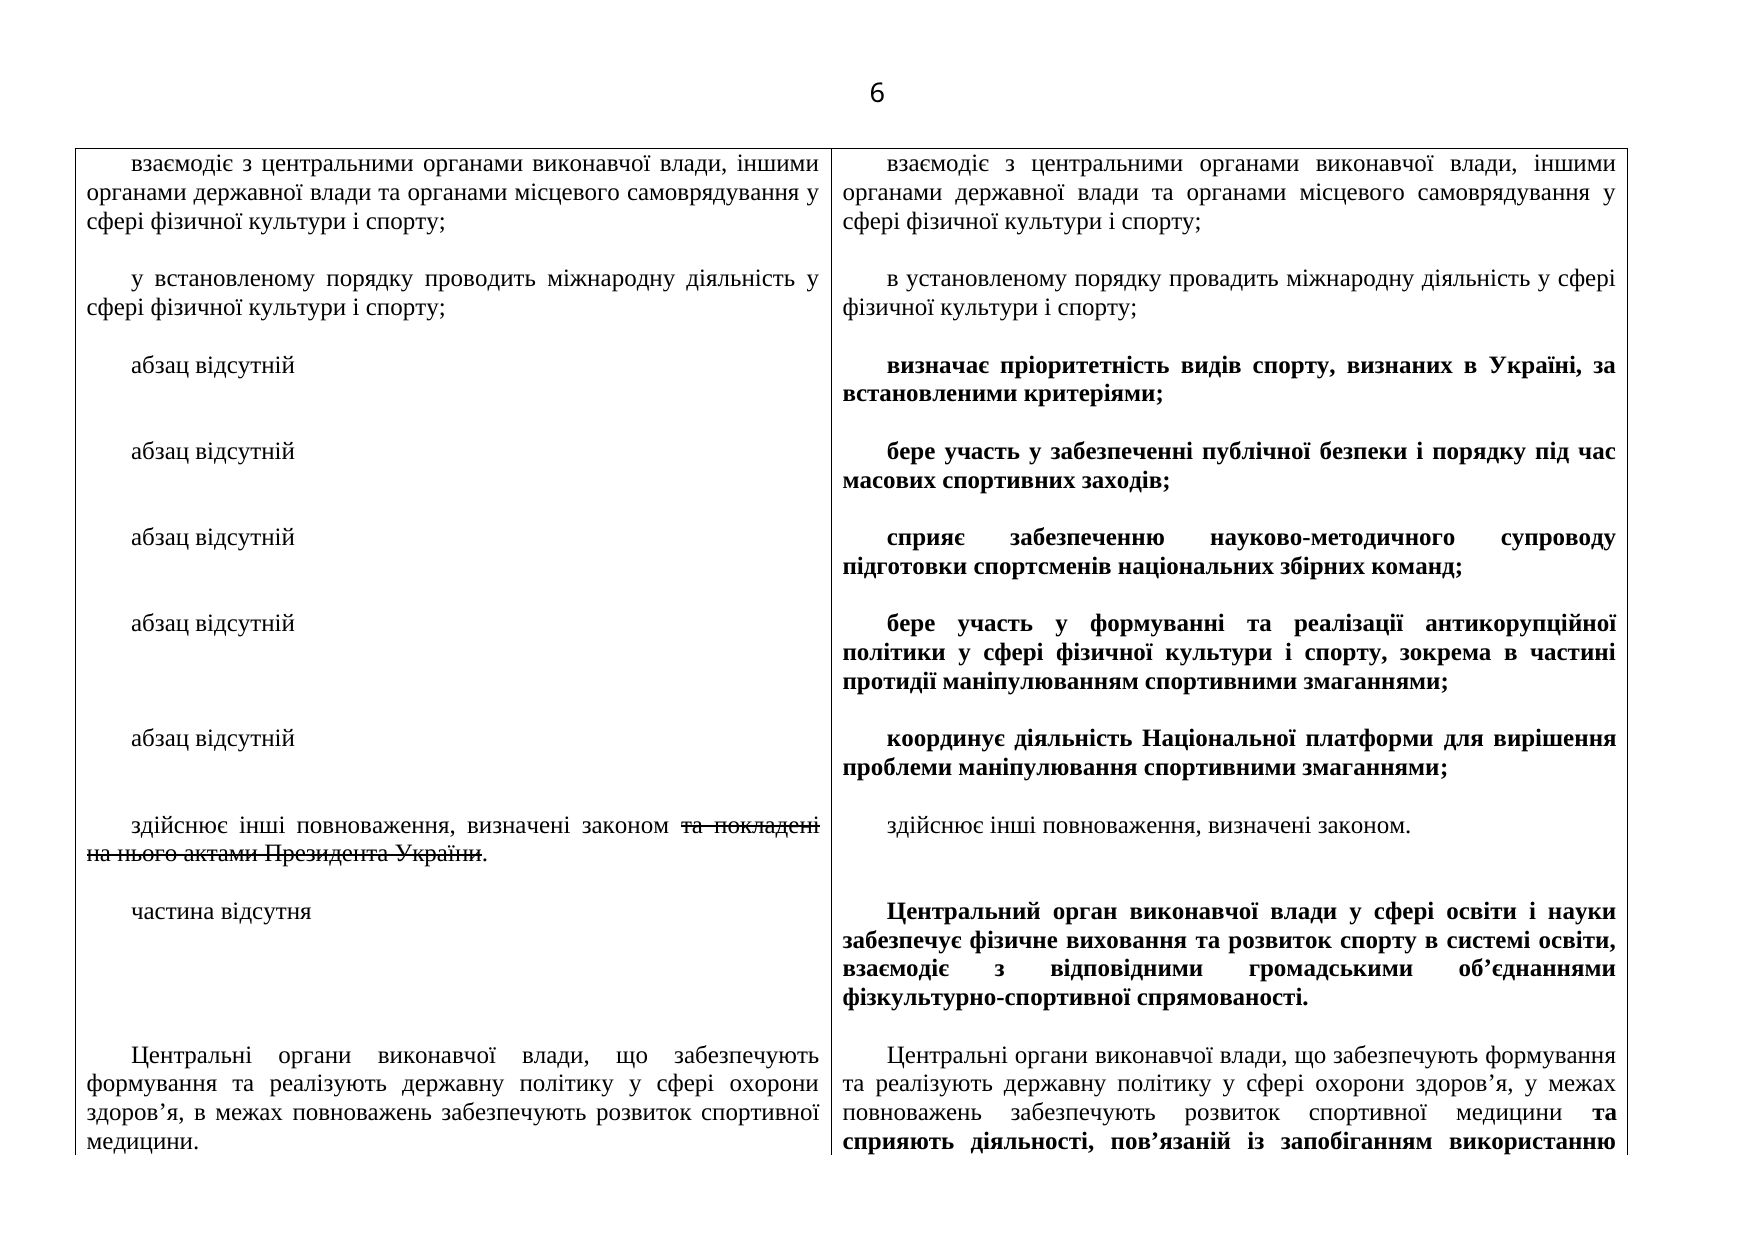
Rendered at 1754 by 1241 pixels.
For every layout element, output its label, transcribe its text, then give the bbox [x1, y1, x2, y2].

table_cell бере участь у забезпеченні публічної безпеки і порядку під час масових спортивних заходів; [832, 436, 1627, 522]
table_cell здійснює інші повноваження, визначені законом та покладені на нього актами Президента України. [76, 810, 831, 896]
table_cell координує діяльність Національної платформи для вирішення проблеми маніпулювання спортивними змаганнями; [832, 724, 1627, 810]
table_cell визначає пріоритетність видів спорту, визнаних в Україні, за встановленими критеріями; [832, 350, 1627, 436]
table_cell Центральний орган виконавчої влади у сфері освіти і науки забезпечує фізичне виховання та розвиток спорту в системі освіти, взаємодіє з відповідними громадськими об’єднаннями фізкультурно-спортивної спрямованості. [832, 896, 1627, 1040]
table_cell частина відсутня [76, 896, 831, 1040]
table_cell у встановленому порядку проводить міжнародну діяльність у сфері фізичної культури і спорту; [76, 264, 831, 350]
table_cell сприяє забезпеченню науково-методичного супроводу підготовки спортсменів національних збірних команд; [832, 522, 1627, 608]
table_cell в установленому порядку провадить міжнародну діяльність у сфері фізичної культури і спорту; [832, 264, 1627, 350]
table_cell взаємодіє з центральними органами виконавчої влади, іншими органами державної влади та органами місцевого самоврядування у сфері фізичної культури і спорту; [76, 149, 831, 263]
table_cell абзац відсутній [76, 522, 831, 608]
table_cell абзац відсутній [76, 436, 831, 522]
table_cell абзац відсутній [76, 350, 831, 436]
table_cell абзац відсутній [76, 609, 831, 723]
table_cell взаємодіє з центральними органами виконавчої влади, іншими органами державної влади та органами місцевого самоврядування у сфері фізичної культури і спорту; [832, 149, 1627, 263]
table_cell здійснює інші повноваження, визначені законом. [832, 810, 1627, 896]
table_cell бере участь у формуванні та реалізації антикорупційної політики у сфері фізичної культури і спорту, зокрема в частині протидії маніпулюванням спортивними змаганнями; [832, 609, 1627, 723]
table_cell абзац відсутній [76, 724, 831, 810]
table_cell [832, 1040, 1627, 1155]
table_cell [76, 1040, 831, 1155]
